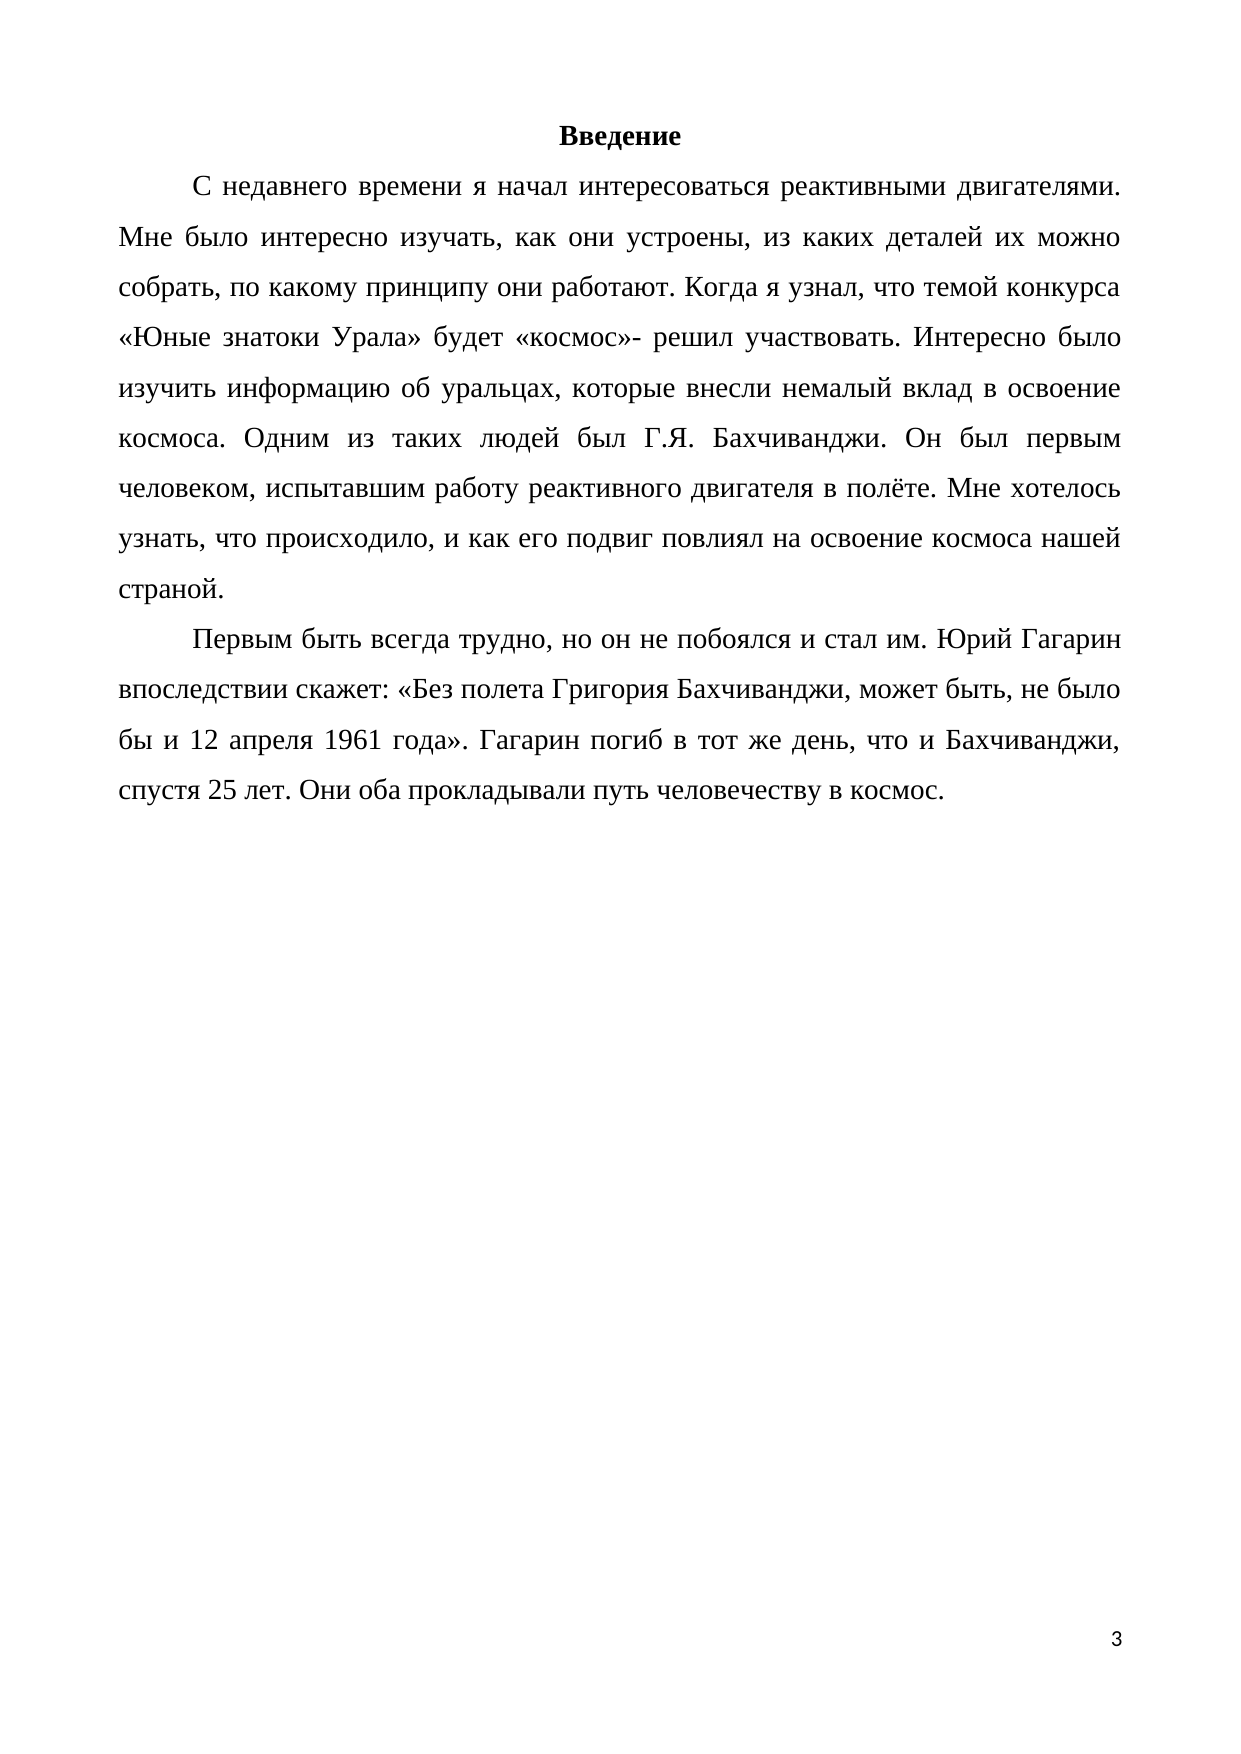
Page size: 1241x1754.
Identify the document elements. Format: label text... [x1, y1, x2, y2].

list Введение [118, 118, 1122, 152]
list С недавнего времени я начал интересоваться реактивными двигателями. Мне было интересно изучать, как они устроены, из каких деталей их можно собрать, по какому принципу они работают. Когда я узнал, что темой конкурса «Юные знатоки Урала» будет «космос»- решил участвовать. Интересно было изучить информацию об уральцах, которые внесли немалый вклад в освоение космоса. Одним из таких людей был Г.Я. Бахчиванджи. Он был первым человеком, испытавшим работу реактивного двигателя в полёте. Мне хотелось узнать, что происходило, и как его подвиг повлиял на освоение космоса нашей страной. [118, 168, 1122, 604]
list Первым быть всегда трудно, но он не побоялся и стал им. Юрий Гагарин впоследствии скажет: «Без полета Григория Бахчиванджи, может быть, не было бы и 12 апреля 1961 года». Гагарин погиб в тот же день, что и Бахчиванджи, спустя 25 лет. Они оба прокладывали путь человечеству в космос. [118, 621, 1122, 806]
